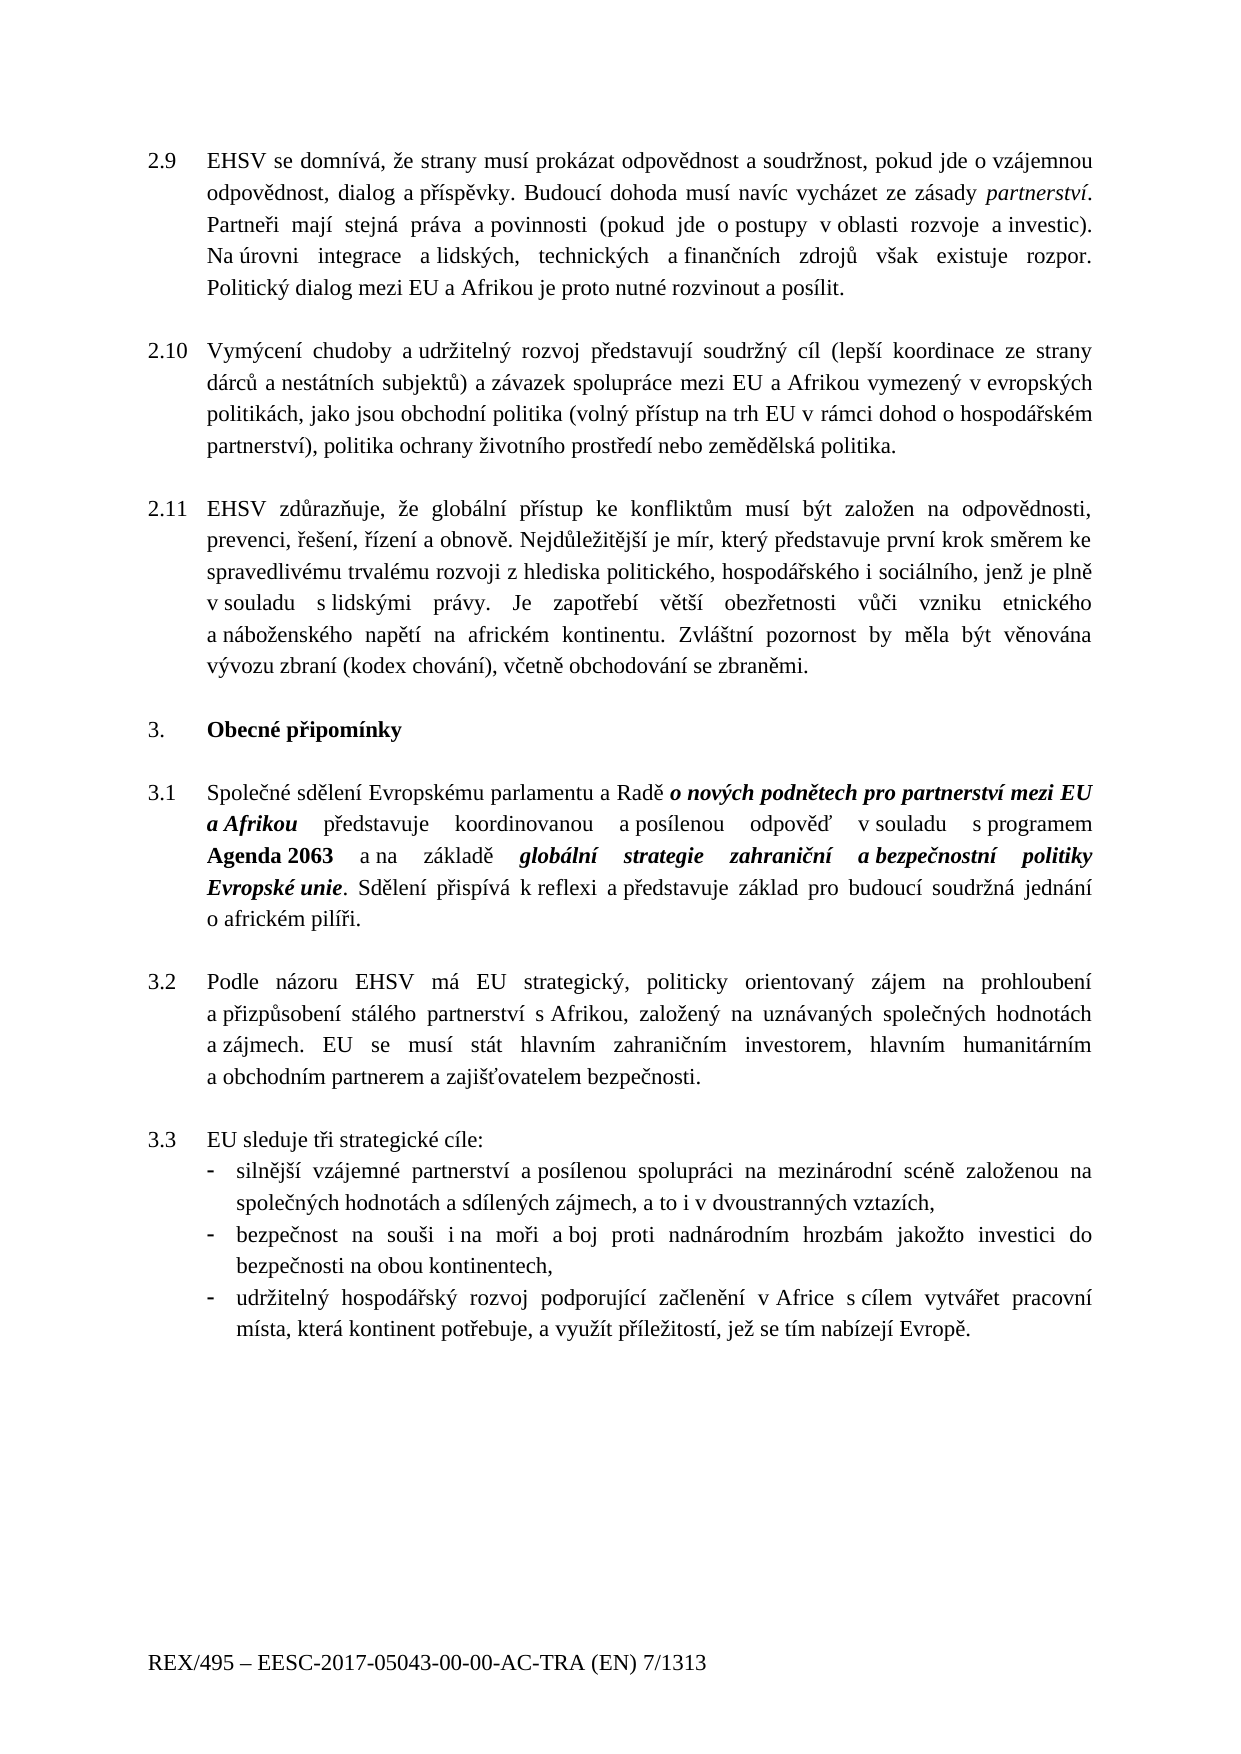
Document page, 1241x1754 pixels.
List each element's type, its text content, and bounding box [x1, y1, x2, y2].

subtitle Podle názoru EHSV má EU strategický, politicky orientovaný zájem na prohloubení a přizpůsobení stálého partnerství s Afrikou, založený na uznávaných společných hodnotách a zájmech. EU se musí stát hlavním zahraničním investorem, hlavním humanitárním a obchodním partnerem a zajišťovatelem bezpečnosti. [148, 968, 1093, 1089]
subtitle Společné sdělení Evropskému parlamentu a Radě o nových podnětech pro partnerství mezi EU a Afrikou představuje koordinovanou a posílenou odpověď v souladu s programem Agenda 2063 a na základě globální strategie zahraniční a bezpečnostní politiky Evropské unie. Sdělení přispívá k reflexi a představuje základ pro budoucí soudržná jednání o africkém pilíři. [148, 779, 1093, 931]
subtitle Obecné připomínky [148, 716, 1093, 742]
list silnější vzájemné partnerství a posílenou spolupráci na mezinárodní scéně založenou na společných hodnotách a sdílených zájmech, a to i v dvoustranných vztazích, [207, 1158, 1093, 1216]
list bezpečnost na souši i na moři a boj proti nadnárodním hrozbám jakožto investici do bezpečnosti na obou kontinentech, [207, 1221, 1093, 1279]
subtitle EHSV zdůrazňuje, že globální přístup ke konfliktům musí být založen na odpovědnosti, prevenci, řešení, řízení a obnově. Nejdůležitější je mír, který představuje první krok směrem ke spravedlivému trvalému rozvoji z hlediska politického, hospodářského i sociálního, jenž je plně v souladu s lidskými právy. Je zapotřebí větší obezřetnosti vůči vzniku etnického a náboženského napětí na africkém kontinentu. Zvláštní pozornost by měla být věnována vývozu zbraní (kodex chování), včetně obchodování se zbraněmi. [148, 495, 1093, 679]
subtitle Vymýcení chudoby a udržitelný rozvoj představují soudržný cíl (lepší koordinace ze strany dárců a nestátních subjektů) a závazek spolupráce mezi EU a Afrikou vymezený v evropských politikách, jako jsou obchodní politika (volný přístup na trh EU v rámci dohod o hospodářském partnerství), politika ochrany životního prostředí nebo zemědělská politika. [148, 337, 1093, 458]
subtitle EHSV se domnívá, že strany musí prokázat odpovědnost a soudržnost, pokud jde o vzájemnou odpovědnost, dialog a příspěvky. Budoucí dohoda musí navíc vycházet ze zásady partnerství. Partneři mají stejná práva a povinnosti (pokud jde o postupy v oblasti rozvoje a investic). Na úrovni integrace a lidských, technických a finančních zdrojů však existuje rozpor. Politický dialog mezi EU a Afrikou je proto nutné rozvinout a posílit. [148, 148, 1093, 300]
subtitle EU sleduje tři strategické cíle: [148, 1126, 1093, 1152]
list udržitelný hospodářský rozvoj podporující začlenění v Africe s cílem vytvářet pracovní místa, která kontinent potřebuje, a využít příležitostí, jež se tím nabízejí Evropě. [207, 1284, 1093, 1342]
